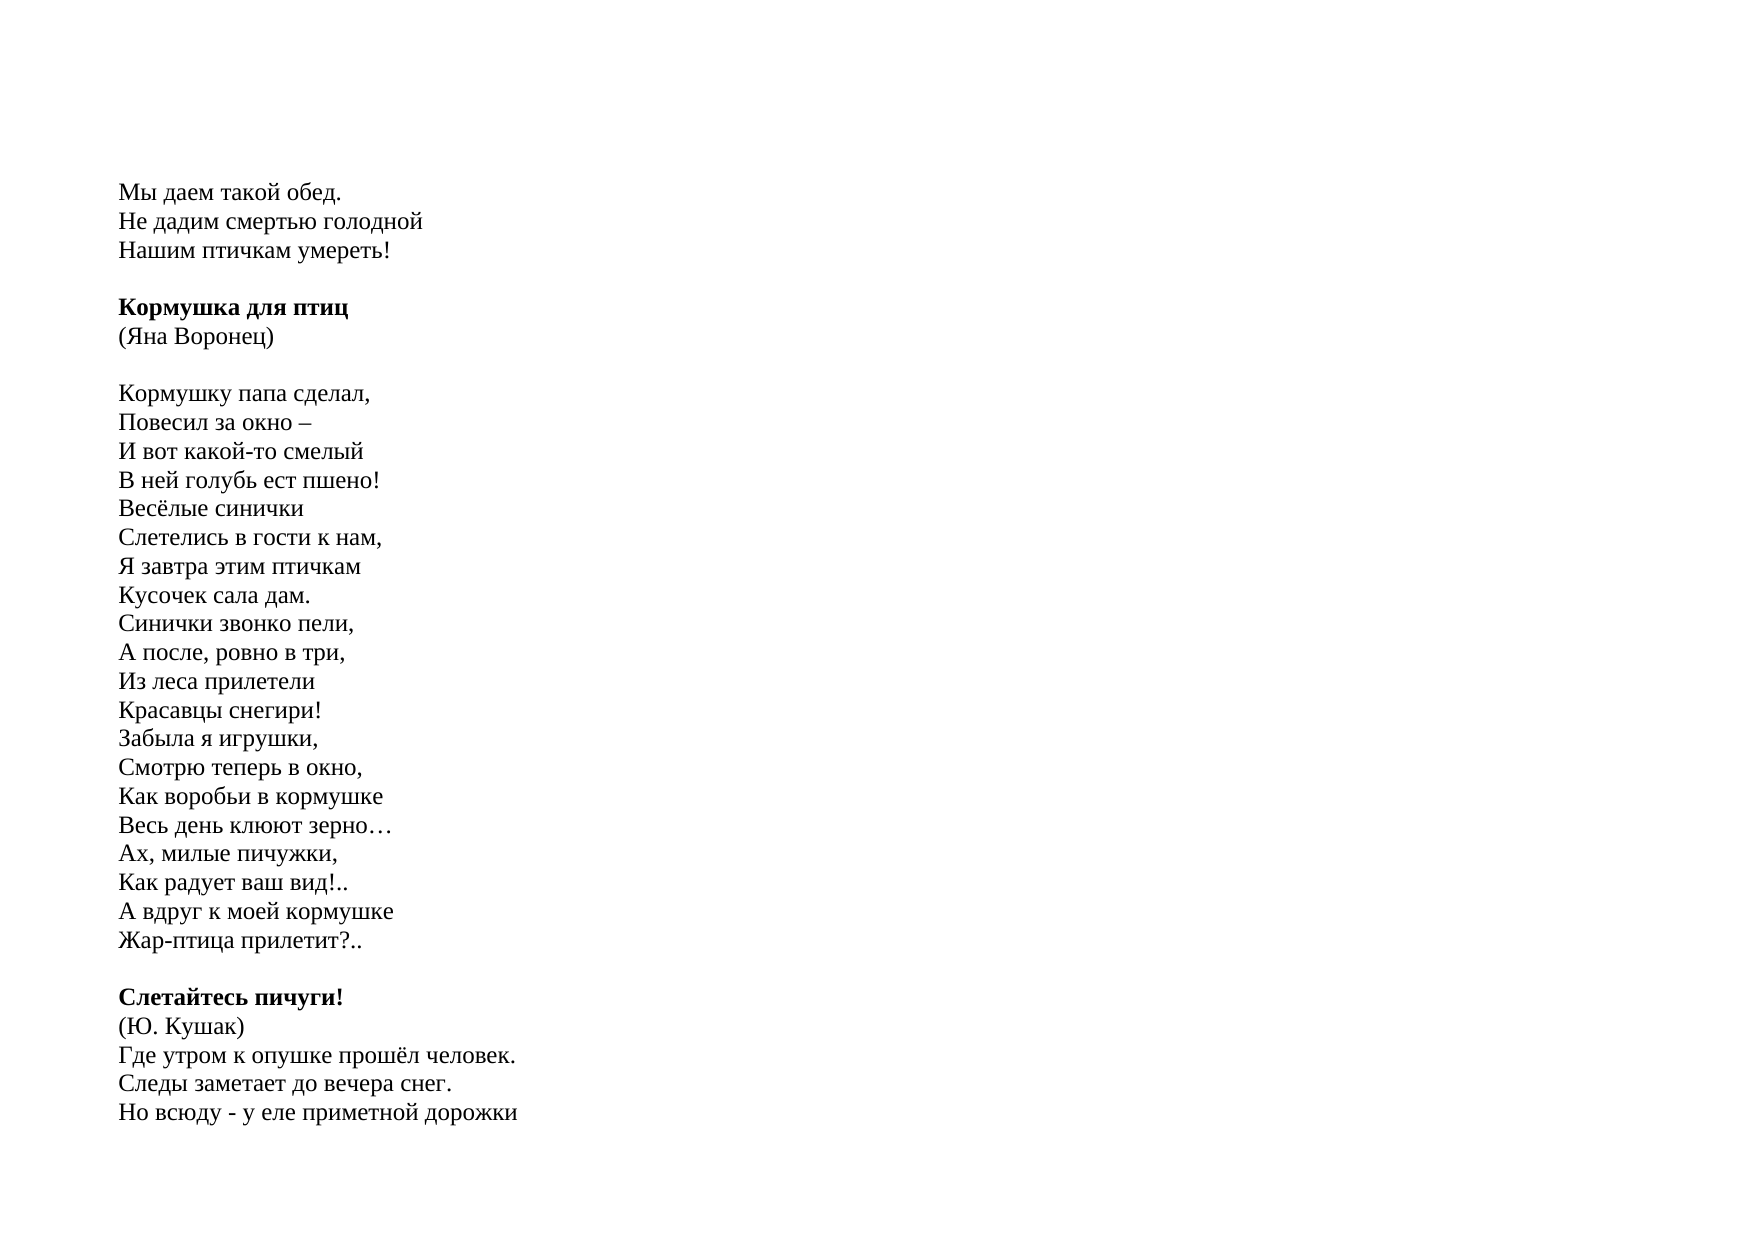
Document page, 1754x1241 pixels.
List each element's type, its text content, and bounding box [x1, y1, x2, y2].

text В ней голубь ест пшено! [118, 465, 1636, 493]
text Кормушка для птиц [118, 292, 1636, 321]
text Как воробьи в кормушке [118, 781, 1636, 810]
text Кусочек сала дам. [118, 580, 1636, 608]
text Но всюду - у еле приметной дорожки [118, 1097, 1636, 1126]
text Весёлые синички [118, 493, 1636, 522]
text Как радует ваш вид!.. [118, 867, 1636, 896]
text Забыла я игрушки, [118, 723, 1636, 752]
text Синички звонко пели, [118, 608, 1636, 637]
text Следы заметает до вечера снег. [118, 1068, 1636, 1097]
text (Ю. Кушак) [118, 1011, 1636, 1040]
text (Яна Воронец) [118, 321, 1636, 350]
text Жар-птица прилетит?.. [118, 925, 1636, 953]
text Не дадим смертью голодной [118, 206, 1636, 235]
text А вдруг к моей кормушке [118, 896, 1636, 925]
text Ах, милые пичужки, [118, 838, 1636, 867]
text Где утром к опушке прошёл человек. [118, 1040, 1636, 1068]
text Мы даем такой обед. [118, 177, 1636, 206]
text Весь день клюют зерно… [118, 810, 1636, 838]
text Повесил за окно – [118, 407, 1636, 436]
text Слетелись в гости к нам, [118, 522, 1636, 551]
text Нашим птичкам умереть! [118, 235, 1636, 263]
text Я завтра этим птичкам [118, 551, 1636, 580]
text Красавцы снегири! [118, 695, 1636, 723]
text А после, ровно в три, [118, 637, 1636, 666]
text Смотрю теперь в окно, [118, 752, 1636, 781]
text И вот какой-то смелый [118, 436, 1636, 465]
text Кормушку папа сделал, [118, 378, 1636, 407]
text Из леса прилетели [118, 666, 1636, 695]
text Слетайтесь пичуги! [118, 982, 1636, 1011]
